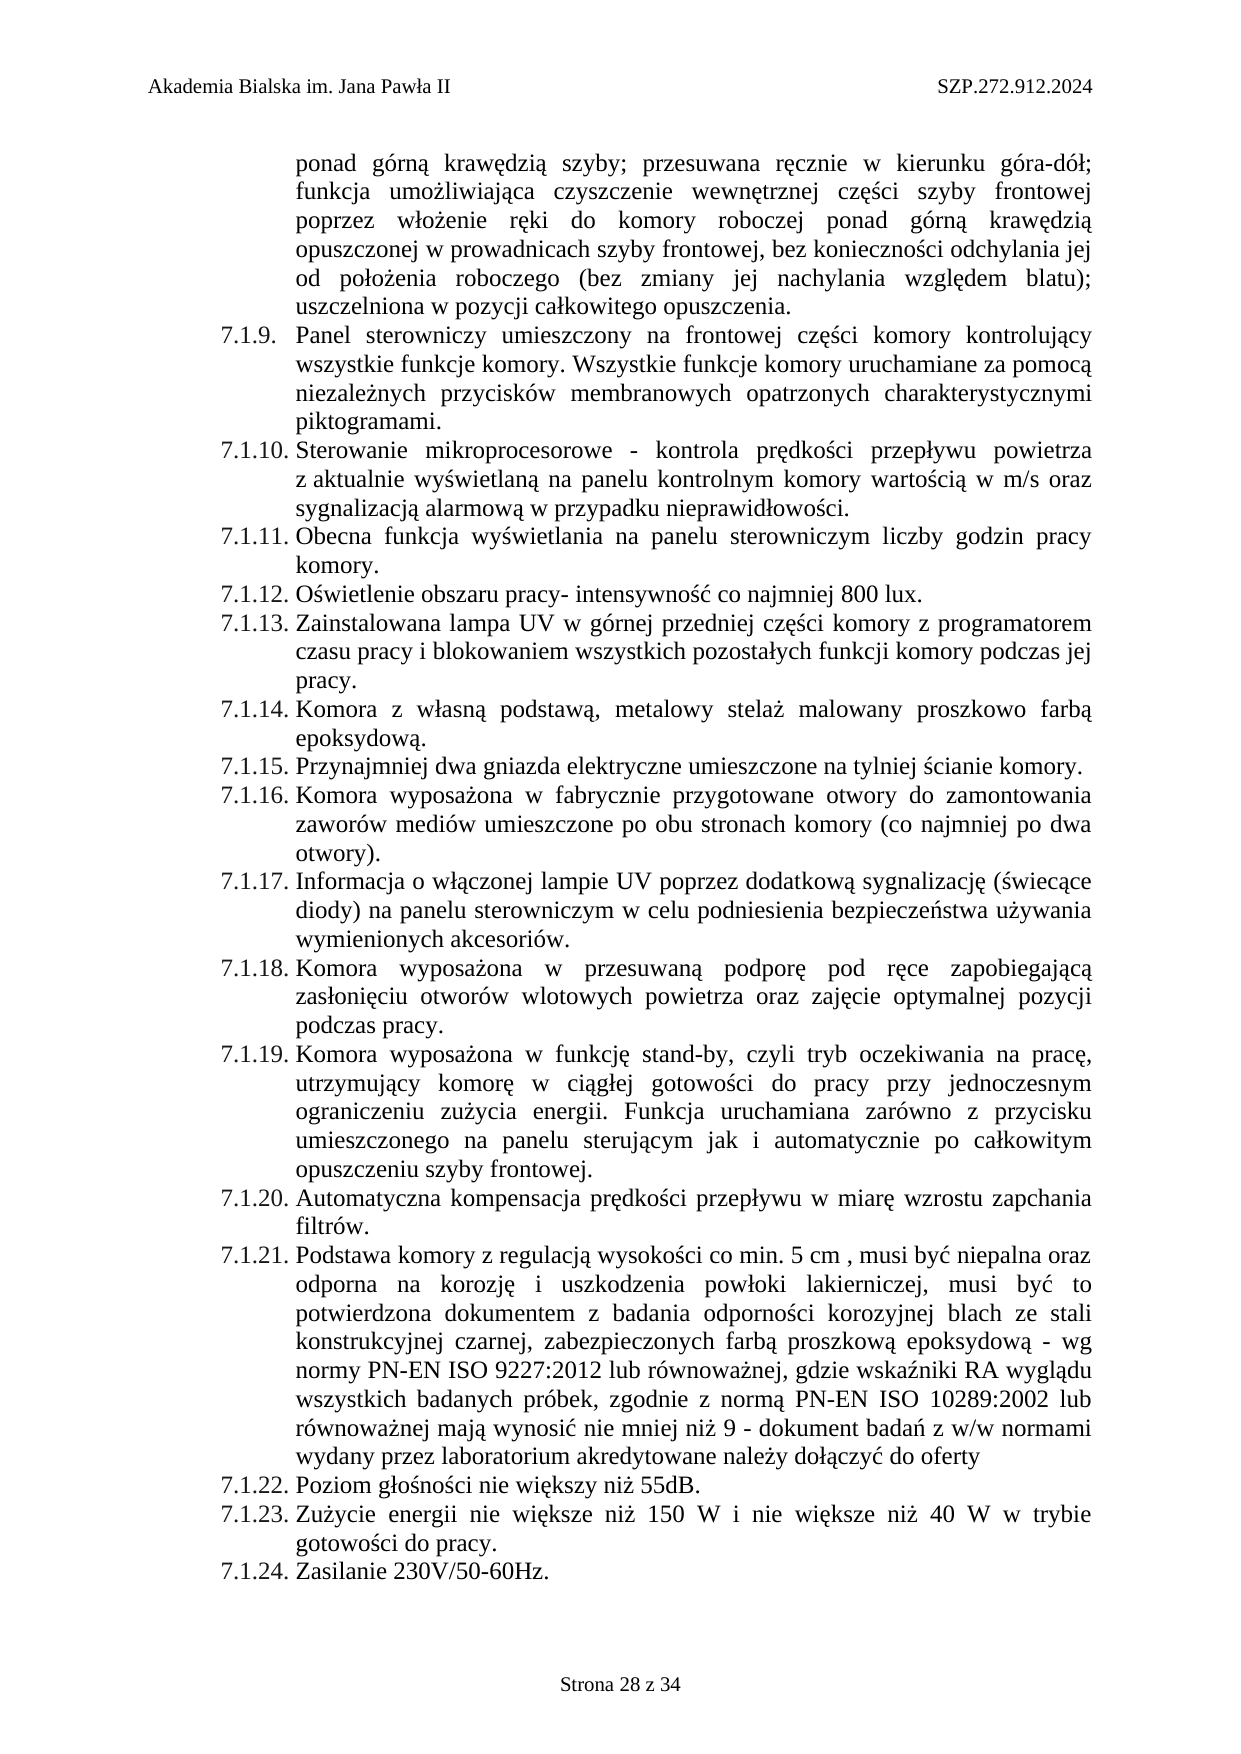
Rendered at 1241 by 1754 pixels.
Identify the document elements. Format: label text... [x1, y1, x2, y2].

list Sterowanie mikroprocesorowe - kontrola prędkości przepływu powietrza z aktualnie wyświetlaną na panelu kontrolnym komory wartością w m/s oraz sygnalizacją alarmową w przypadku nieprawidłowości. [220, 435, 1093, 521]
list Przynajmniej dwa gniazda elektryczne umieszczone na tylniej ścianie komory. [220, 751, 1093, 780]
list Zainstalowana lampa UV w górnej przedniej części komory z programatorem czasu pracy i blokowaniem wszystkich pozostałych funkcji komory podczas jej pracy. [220, 608, 1093, 694]
list Komora wyposażona w przesuwaną podporę pod ręce zapobiegającą zasłonięciu otworów wlotowych powietrza oraz zajęcie optymalnej pozycji podczas pracy. [220, 953, 1093, 1039]
list Komora wyposażona w fabrycznie przygotowane otwory do zamontowania zaworów mediów umieszczone po obu stronach komory (co najmniej po dwa otwory). [220, 780, 1093, 866]
list Obecna funkcja wyświetlania na panelu sterowniczym liczby godzin pracy komory. [220, 521, 1093, 579]
list Informacja o włączonej lampie UV poprzez dodatkową sygnalizację (świecące diody) na panelu sterowniczym w celu podniesienia bezpieczeństwa używania wymienionych akcesoriów. [220, 866, 1093, 953]
list Automatyczna kompensacja prędkości przepływu w miarę wzrostu zapchania filtrów. [220, 1183, 1093, 1240]
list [220, 148, 1093, 320]
list Poziom głośności nie większy niż 55dB. [220, 1470, 1093, 1499]
list Zasilanie 230V/50-60Hz. [220, 1556, 1093, 1585]
list Komora z własną podstawą, metalowy stelaż malowany proszkowo farbą epoksydową. [220, 694, 1093, 751]
list Komora wyposażona w funkcję stand-by, czyli tryb oczekiwania na pracę, utrzymujący komorę w ciągłej gotowości do pracy przy jednoczesnym ograniczeniu zużycia energii. Funkcja uruchamiana zarówno z przycisku umieszczonego na panelu sterującym jak i automatycznie po całkowitym opuszczeniu szyby frontowej. [220, 1039, 1093, 1183]
list Podstawa komory z regulacją wysokości co min. 5 cm , musi być niepalna oraz odporna na korozję i uszkodzenia powłoki lakierniczej, musi być to potwierdzona dokumentem z badania odporności korozyjnej blach ze stali konstrukcyjnej czarnej, zabezpieczonych farbą proszkową epoksydową - wg normy PN-EN ISO 9227:2012 lub równoważnej, gdzie wskaźniki RA wyglądu wszystkich badanych próbek, zgodnie z normą PN-EN ISO 10289:2002 lub równoważnej mają wynosić nie mniej niż 9 - dokument badań z w/w normami wydany przez laboratorium akredytowane należy dołączyć do oferty [220, 1240, 1093, 1470]
list Panel sterowniczy umieszczony na frontowej części komory kontrolujący wszystkie funkcje komory. Wszystkie funkcje komory uruchamiane za pomocą niezależnych przycisków membranowych opatrzonych charakterystycznymi piktogramami. [220, 320, 1093, 435]
list Oświetlenie obszaru pracy- intensywność co najmniej 800 lux. [220, 579, 1093, 608]
list Zużycie energii nie większe niż 150 W i nie większe niż 40 W w trybie gotowości do pracy. [220, 1499, 1093, 1556]
